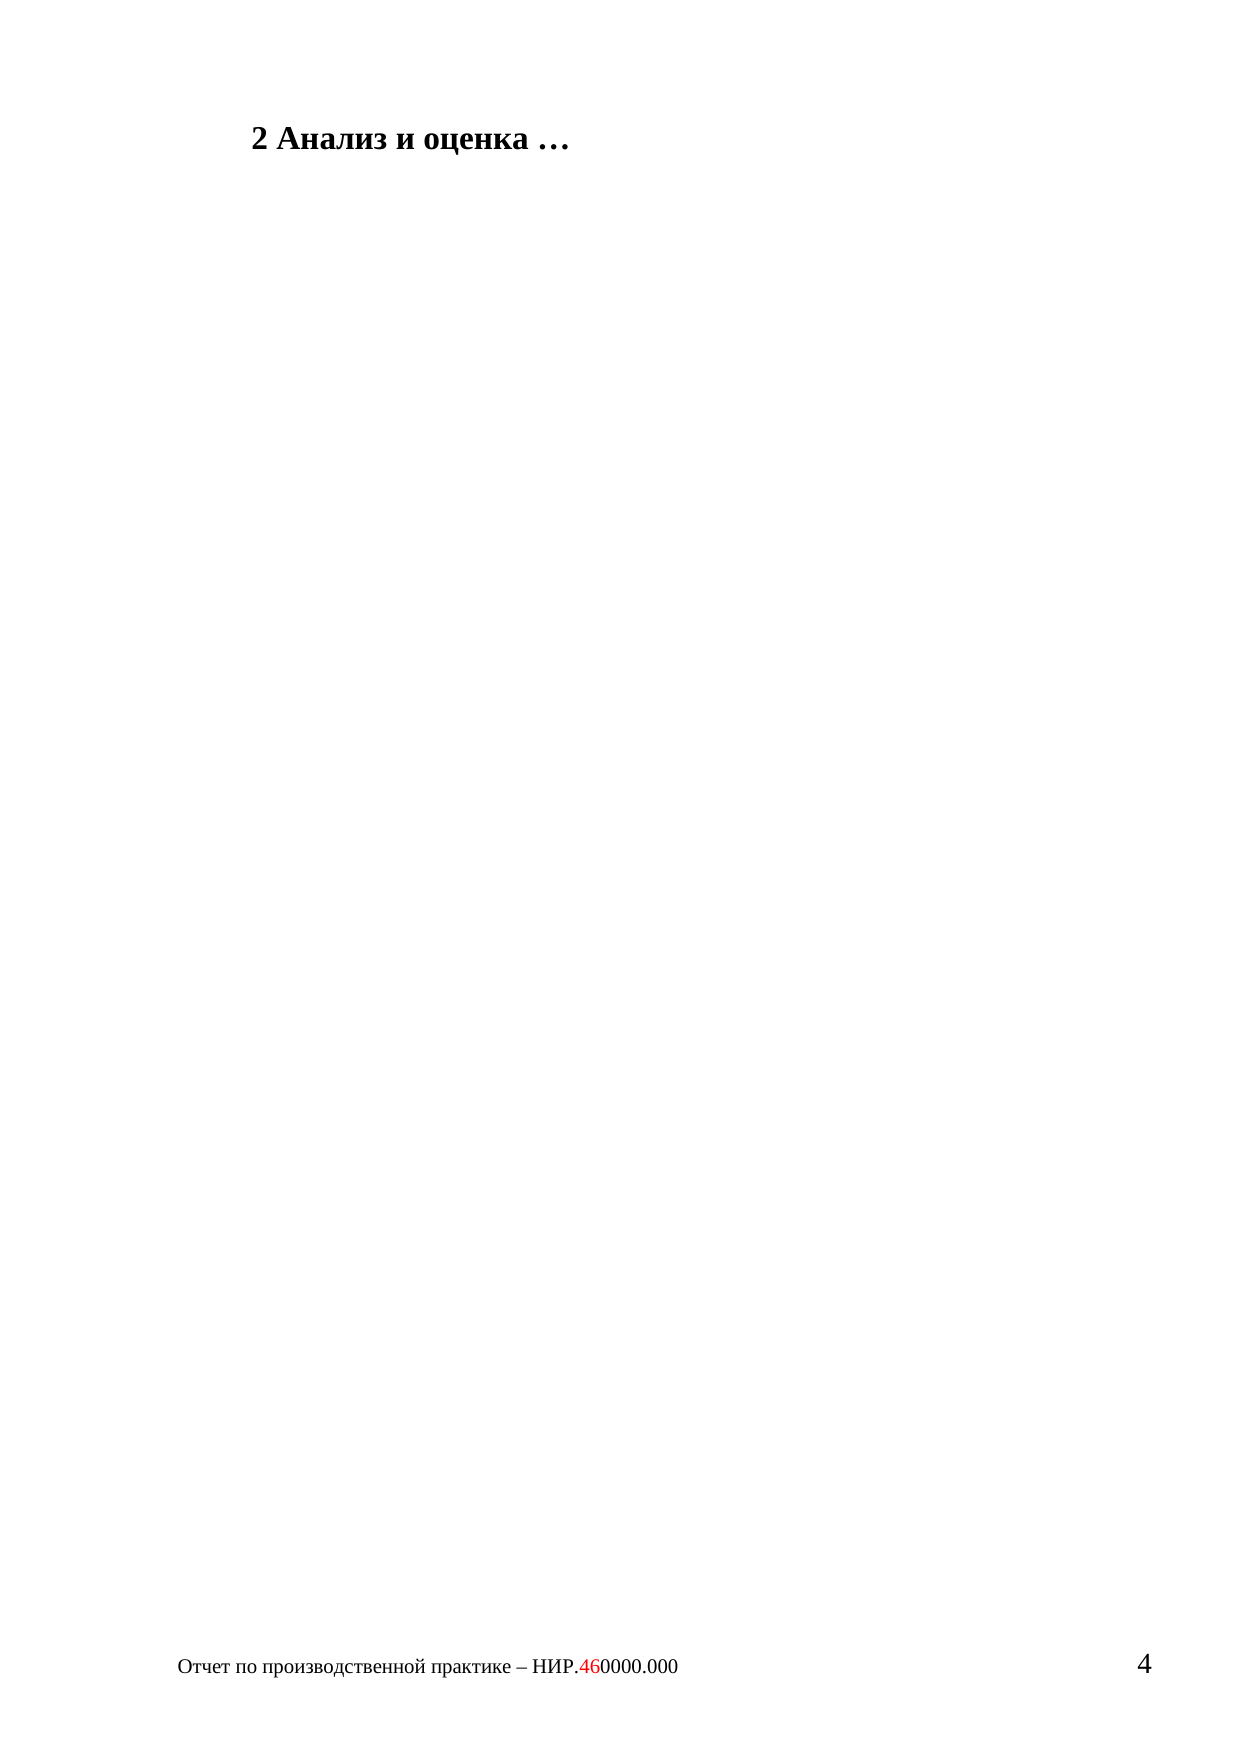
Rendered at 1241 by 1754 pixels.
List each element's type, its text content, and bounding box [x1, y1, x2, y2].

text 2 Анализ и оценка … [177, 118, 1181, 156]
